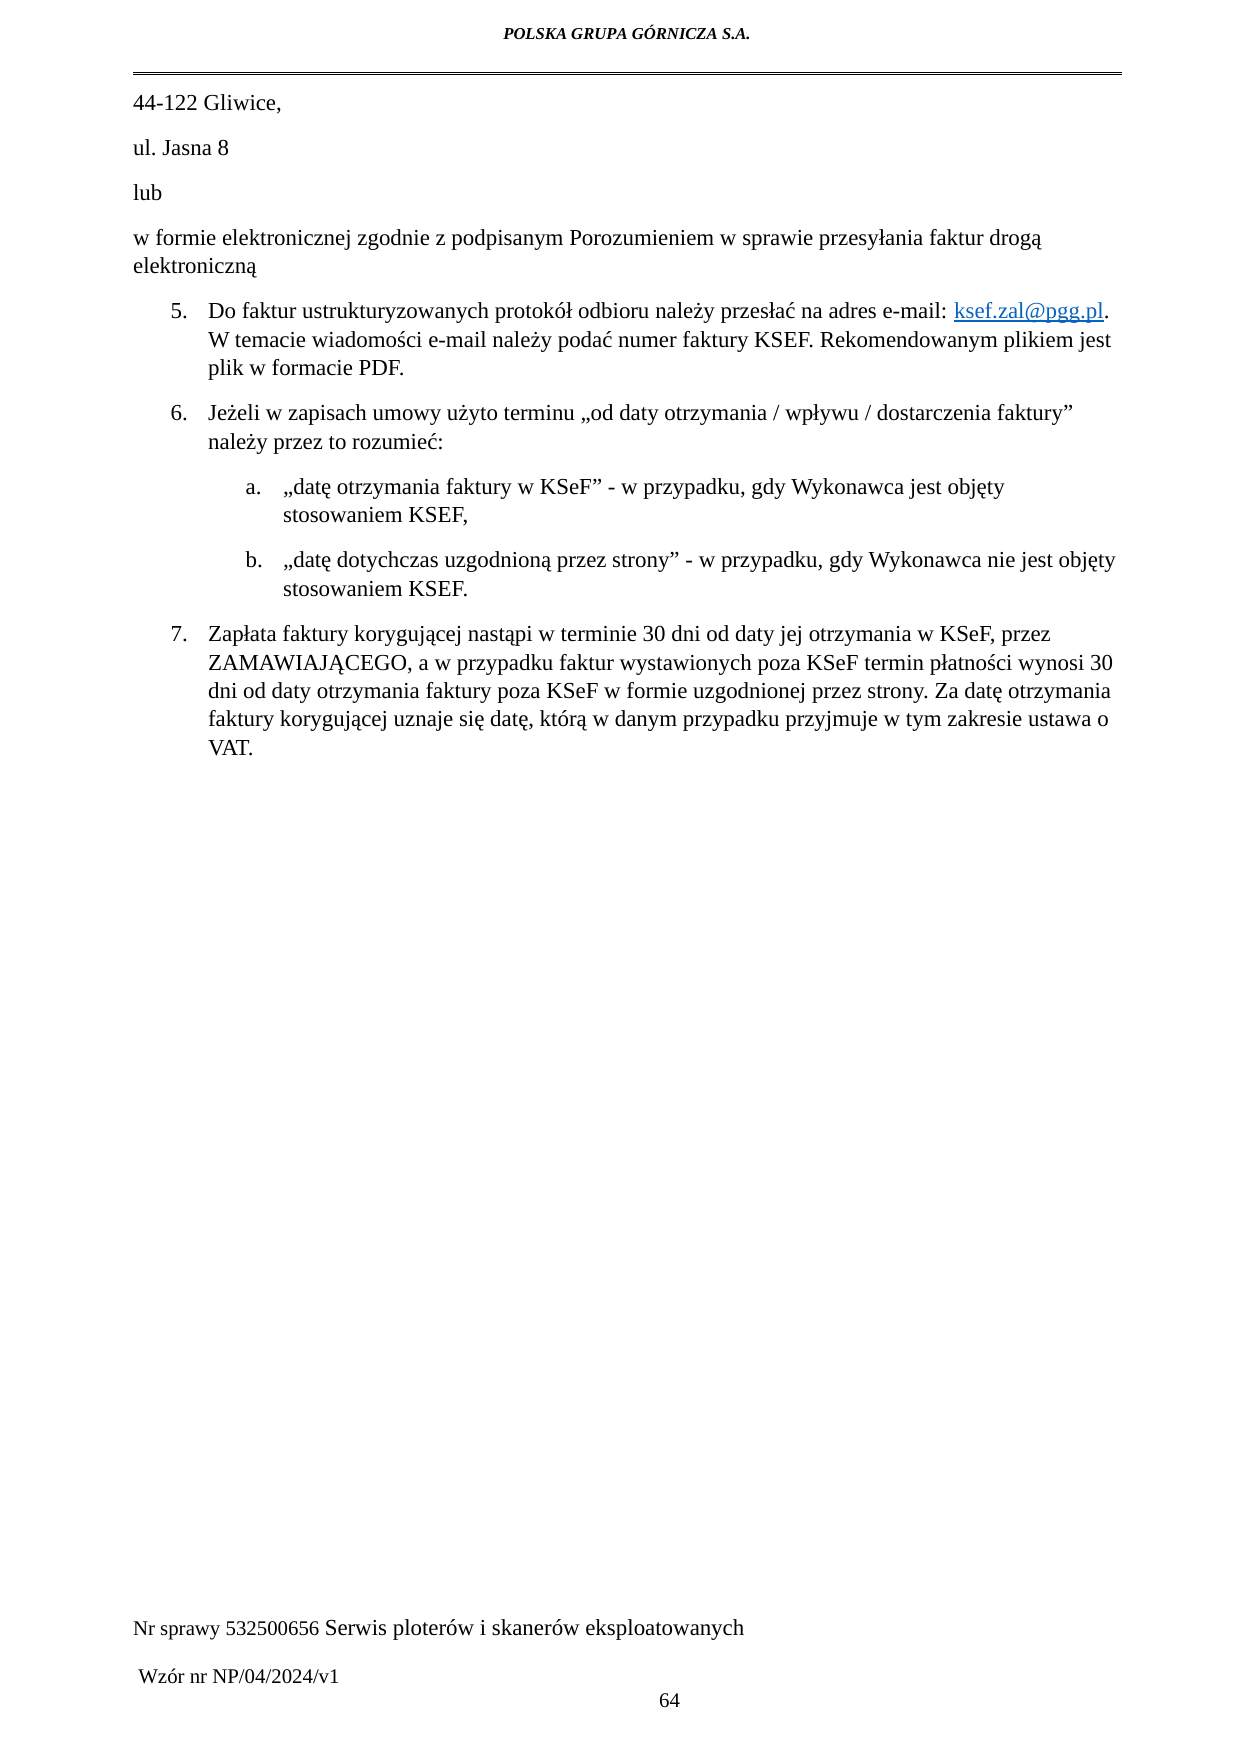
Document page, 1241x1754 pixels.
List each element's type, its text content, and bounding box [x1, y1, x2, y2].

list Jeżeli w zapisach umowy użyto terminu „od daty otrzymania / wpływu / dostarczenia faktury” należy przez to rozumieć: [170, 399, 1122, 454]
text w formie elektronicznej zgodnie z podpisanym Porozumieniem w sprawie przesyłania faktur drogą elektroniczną [133, 224, 1122, 279]
list „datę dotychczas uzgodnioną przez strony” - w przypadku, gdy Wykonawca nie jest objęty stosowaniem KSEF. [245, 547, 1122, 601]
text 44-122 Gliwice, [133, 89, 1122, 115]
text lub [133, 179, 1122, 205]
text ul. Jasna 8 [133, 134, 1122, 160]
list Do faktur ustrukturyzowanych protokół odbioru należy przesłać na adres e-mail: ksef.zal@pgg.pl. W temacie wiadomości e-mail należy podać numer faktury KSEF. Rekomendowanym plikiem jest plik w formacie PDF. [170, 297, 1122, 381]
list „datę otrzymania faktury w KSeF” - w przypadku, gdy Wykonawca jest objęty stosowaniem KSEF, [245, 473, 1122, 528]
list Zapłata faktury korygującej nastąpi w terminie 30 dni od daty jej otrzymania w KSeF, przez ZAMAWIAJĄCEGO, a w przypadku faktur wystawionych poza KSeF termin płatności wynosi 30 dni od daty otrzymania faktury poza KSeF w formie uzgodnionej przez strony. Za datę otrzymania faktury korygującej uznaje się datę, którą w danym przypadku przyjmuje w tym zakresie ustawa o VAT. [170, 620, 1122, 760]
